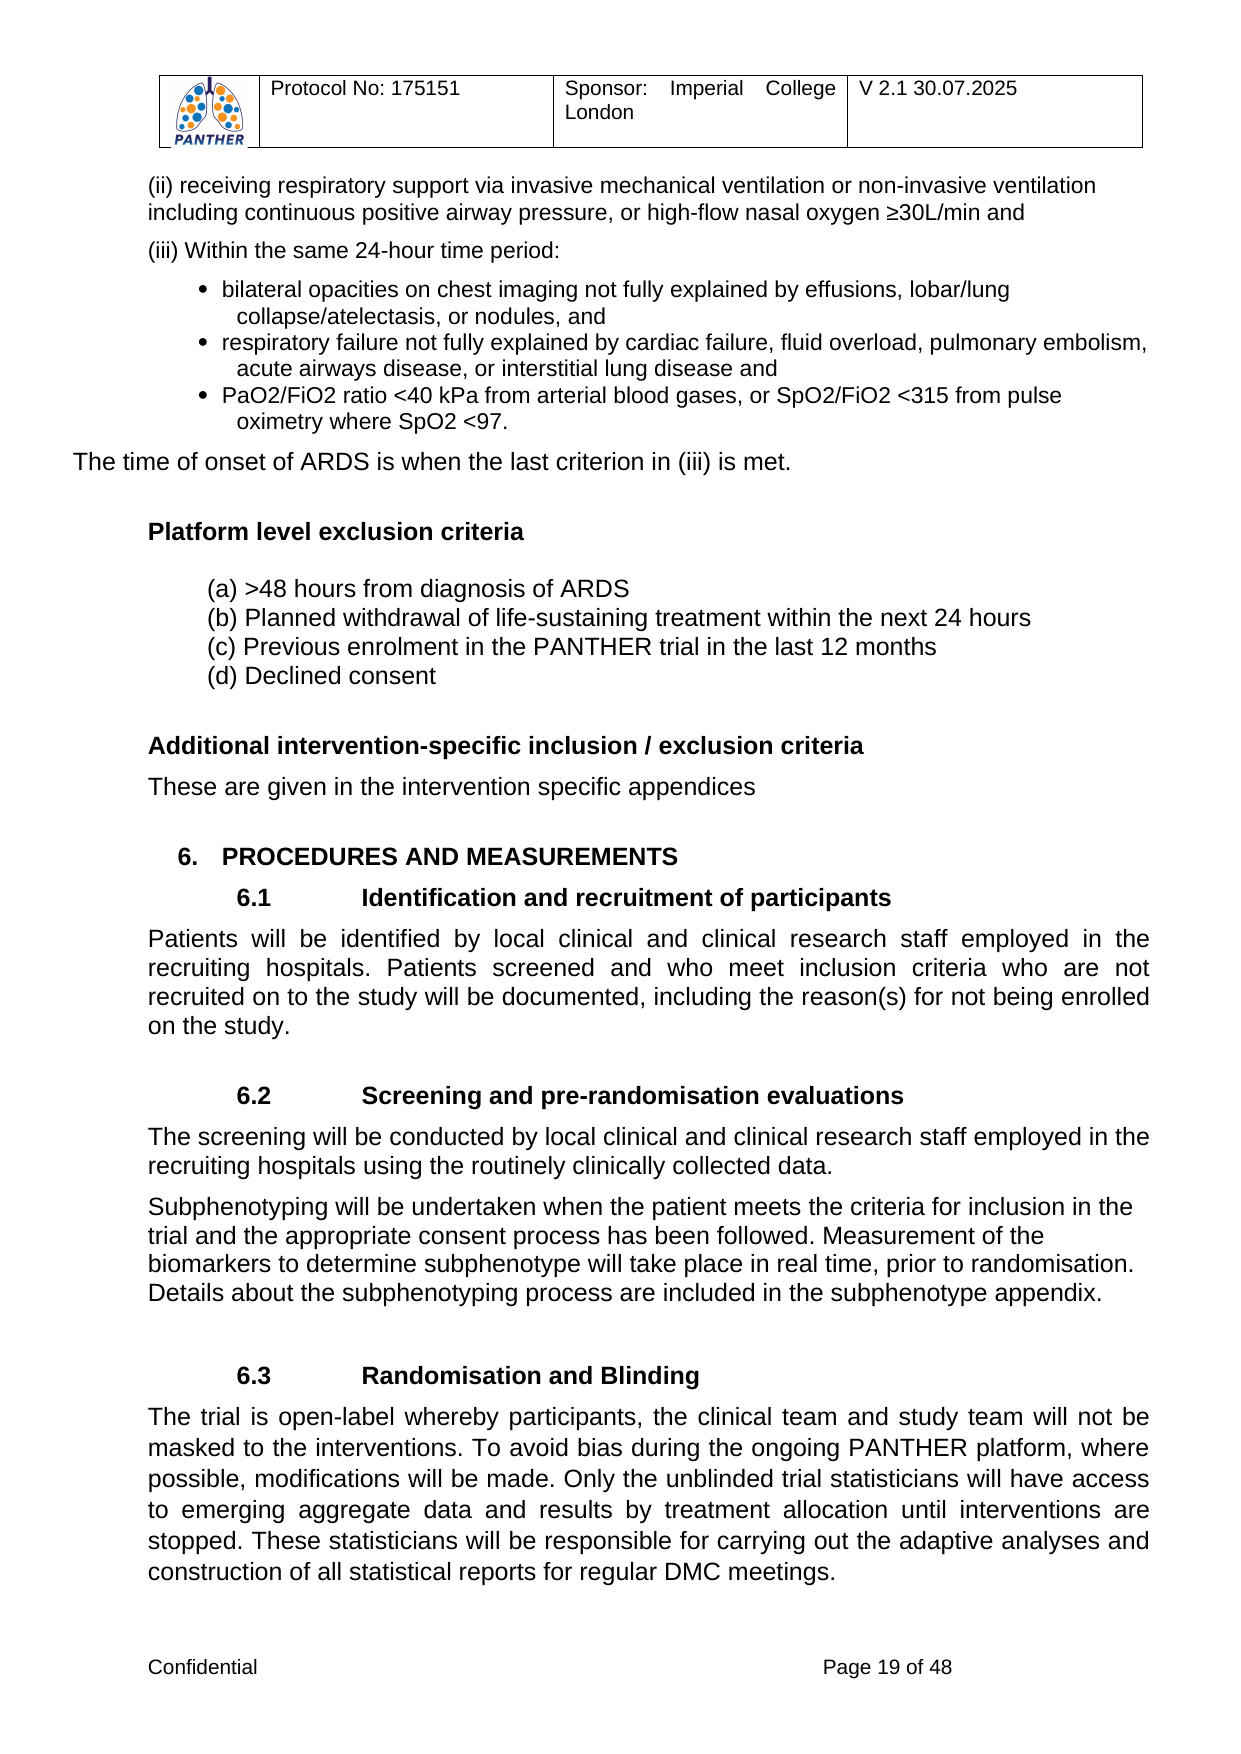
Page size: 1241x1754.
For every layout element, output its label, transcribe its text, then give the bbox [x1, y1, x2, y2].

text These are given in the intervention specific appendices [148, 772, 1152, 801]
text (b) Planned withdrawal of life-sustaining treatment within the next 24 hours [207, 603, 1152, 632]
text Additional intervention-specific inclusion / exclusion criteria [148, 731, 1152, 759]
text (iii) Within the same 24-hour time period: [148, 237, 1152, 264]
text The time of onset of ARDS is when the last criterion in (iii) is met. [73, 447, 1152, 476]
text (ii) receiving respiratory support via invasive mechanical ventilation or non-invasive ventilation including continuous positive airway pressure, or high-flow nasal oxygen ≥30L/min and [148, 172, 1152, 225]
list bilateral opacities on chest imaging not fully explained by effusions, lobar/lung collapse/atelectasis, or nodules, and [199, 276, 1152, 329]
text The screening will be conducted by local clinical and clinical research staff employed in the recruiting hospitals using the routinely clinically collected data. [148, 1122, 1152, 1179]
subtitle PROCEDURES AND MEASUREMENTS [177, 842, 1128, 871]
text The trial is open-label whereby participants, the clinical team and study team will not be masked to the interventions. To avoid bias during the ongoing PANTHER platform, where possible, modifications will be made. Only the unblinded trial statisticians will have access to emerging aggregate data and results by treatment allocation until interventions are stopped. These statisticians will be responsible for carrying out the adaptive analyses and construction of all statistical reports for regular DMC meetings. [148, 1402, 1152, 1586]
subtitle Screening and pre-randomisation evaluations [236, 1081, 1152, 1109]
text Patients will be identified by local clinical and clinical research staff employed in the recruiting hospitals. Patients screened and who meet inclusion criteria who are not recruited on to the study will be documented, including the reason(s) for not being enrolled on the study. [148, 924, 1152, 1039]
subtitle Randomisation and Blinding [236, 1361, 1152, 1389]
text Platform level exclusion criteria [148, 517, 1152, 546]
text (d) Declined consent [207, 661, 1152, 689]
text (a) >48 hours from diagnosis of ARDS [207, 574, 1152, 603]
list respiratory failure not fully explained by cardiac failure, fluid overload, pulmonary embolism, acute airways disease, or interstitial lung disease and [199, 329, 1152, 382]
picture [170, 76, 248, 148]
text Subphenotyping will be undertaken when the patient meets the criteria for inclusion in the trial and the appropriate consent process has been followed. Measurement of the biomarkers to determine subphenotype will take place in real time, prior to randomisation. Details about the subphenotyping process are included in the subphenotype appendix. [148, 1192, 1152, 1307]
list PaO2/FiO2 ratio <40 kPa from arterial blood gases, or SpO2/FiO2 <315 from pulse oximetry where SpO2 <97. [199, 382, 1152, 434]
subtitle Identification and recruitment of participants [236, 883, 1152, 912]
text (c) Previous enrolment in the PANTHER trial in the last 12 months [207, 632, 1152, 661]
